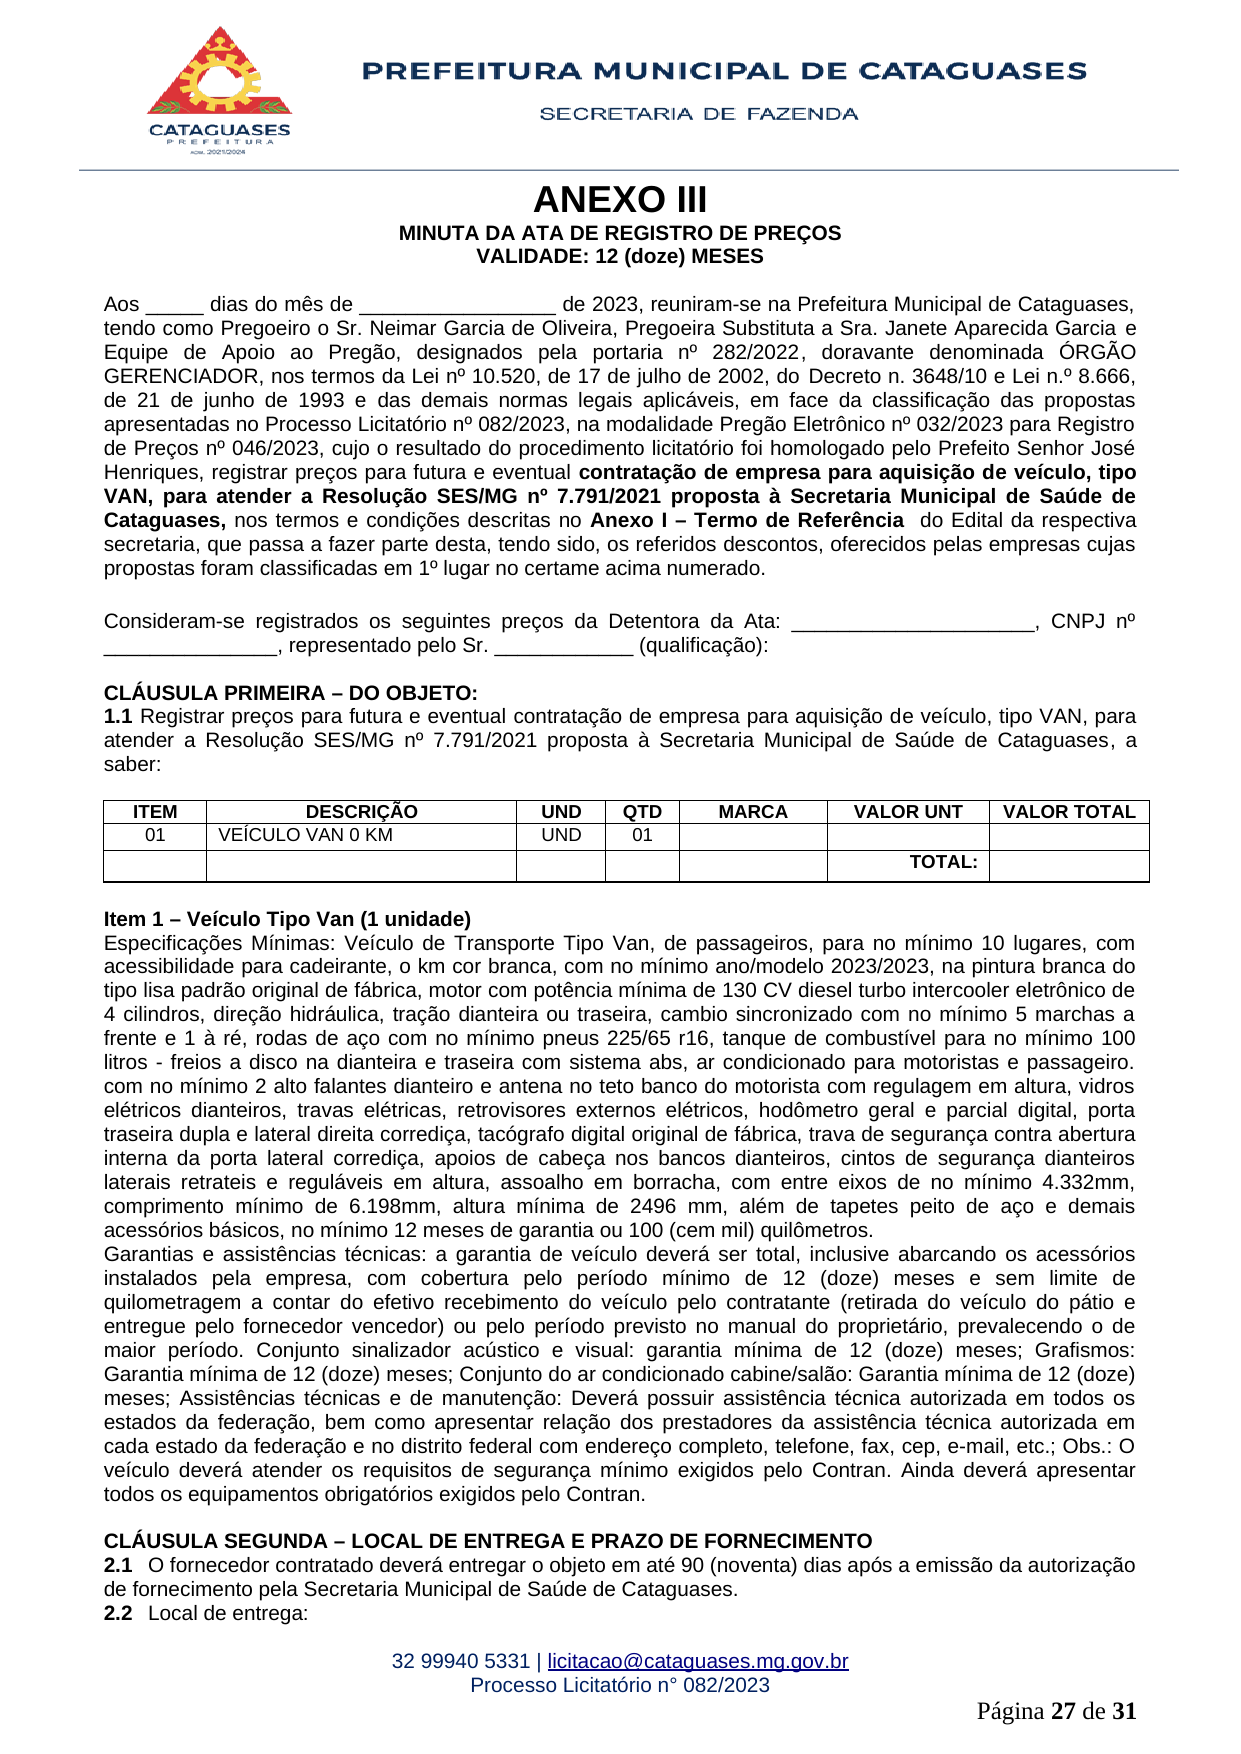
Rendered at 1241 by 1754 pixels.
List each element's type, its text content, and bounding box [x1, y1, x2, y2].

table_cell [207, 851, 516, 881]
text Aos _____ dias do mês de _________________ de 2023, reuniram-se na Prefeitura Municipal de Cataguases, tendo como Pregoeiro o Sr. Neimar Garcia de Oliveira, Pregoeira Substituta a Sra. Janete Aparecida Garcia e Equipe de Apoio ao Pregão, designados pela portaria nº 282/2022, doravante denominada ÓRGÃO GERENCIADOR, nos termos da Lei nº 10.520, de 17 de julho de 2002, do Decreto n. 3648/10 e Lei n.º 8.666, de 21 de junho de 1993 e das demais normas legais aplicáveis, em face da classificação das propostas apresentadas no Processo Licitatório nº 082/2023, na modalidade Pregão Eletrônico nº 032/2023 para Registro de Preços nº 046/2023, cujo o resultado do procedimento licitatório foi homologado pelo Prefeito Senhor José Henriques, registrar preços para futura e eventual contratação de empresa para aquisição de veículo, tipo VAN, para atender a Resolução SES/MG nº 7.791/2021 proposta à Secretaria Municipal de Saúde de Cataguases, nos termos e condições descritas no Anexo I – Termo de Referência do Edital da respectiva secretaria, que passa a fazer parte desta, tendo sido, os referidos descontos, oferecidos pelas empresas cujas propostas foram classificadas em 1º lugar no certame acima numerado. [103, 490, 1137, 580]
list Registrar preços para futura e eventual contratação de empresa para aquisição de veículo, tipo VAN, para atender a Resolução SES/MG nº 7.791/2021 proposta à Secretaria Municipal de Saúde de Cataguases, a saber: [103, 704, 1137, 776]
table_header QTD [606, 801, 679, 823]
text MINUTA DA ATA DE REGISTRO DE PREÇOS [103, 220, 1137, 244]
text VALIDADE: 12 (doze) MESES [103, 244, 1137, 268]
table_cell UND [517, 824, 605, 850]
table_header VALOR UNT [828, 801, 989, 823]
text Especificações Mínimas: Veículo de Transporte Tipo Van, de passageiros, para no mínimo 10 lugares, com acessibilidade para cadeirante, o km cor branca, com no mínimo ano/modelo 2023/2023, na pintura branca do tipo lisa padrão original de fábrica, motor com potência mínima de 130 CV diesel turbo intercooler eletrônico de 4 cilindros, direção hidráulica, tração dianteira ou traseira, cambio sincronizado com no mínimo 5 marchas a frente e 1 à ré, rodas de aço com no mínimo pneus 225/65 r16, tanque de combustível para no mínimo 100 litros - freios a disco na dianteira e traseira com sistema abs, ar condicionado para motoristas e passageiro. com no mínimo 2 alto falantes dianteiro e antena no teto banco do motorista com regulagem em altura, vidros elétricos dianteiros, travas elétricas, retrovisores externos elétricos, hodômetro geral e parcial digital, porta traseira dupla e lateral direita corrediça, tacógrafo digital original de fábrica, trava de segurança contra abertura interna da porta lateral corrediça, apoios de cabeça nos bancos dianteiros, cintos de segurança dianteiros laterais retrateis e reguláveis em altura, assoalho em borracha, com entre eixos de no mínimo 4.332mm, comprimento mínimo de 6.198mm, altura mínima de 2496 mm, além de tapetes peito de aço e demais acessórios básicos, no mínimo 12 meses de garantia ou 100 (cem mil) quilômetros. [103, 930, 1137, 1242]
list O fornecedor contratado deverá entregar o objeto em até 90 (noventa) dias após a emissão da autorização de fornecimento pela Secretaria Municipal de Saúde de Cataguases. [103, 1553, 1137, 1601]
table_cell [517, 851, 605, 881]
table_cell 01 [606, 824, 679, 850]
table_cell [104, 851, 206, 881]
text Aos _____ dias do mês de _________________ de 2023, reuniram-se na Prefeitura Municipal de Cataguases, tendo como Pregoeiro o Sr. Neimar Garcia de Oliveira, Pregoeira Substituta a Sra. Janete Aparecida Garcia e Equipe de Apoio ao Pregão, designados pela portaria nº 282/2022, doravante denominada ÓRGÃO GERENCIADOR, nos termos da Lei nº 10.520, de 17 de julho de 2002, do Decreto n. 3648/10 e Lei n.º 8.666, de 21 de junho de 1993 e das demais normas legais aplicáveis, em face da classificação das propostas apresentadas no Processo Licitatório nº 082/2023, na modalidade Pregão Eletrônico nº 032/2023 para Registro de Preços nº 046/2023, cujo o resultado do procedimento licitatório foi homologado pelo Prefeito Senhor José Henriques, registrar preços para futura e eventual contratação de empresa para aquisição de veículo, tipo VAN, para atender a Resolução SES/MG nº 7.791/2021 proposta à Secretaria Municipal de Saúde de Cataguases, nos termos e condições descritas no Anexo I – Termo de Referência do Edital da respectiva secretaria, que passa a fazer parte desta, tendo sido, os referidos descontos, oferecidos pelas empresas cujas propostas foram classificadas em 1º lugar no certame acima numerado. [103, 292, 1137, 489]
table_cell [680, 851, 827, 881]
text Garantias e assistências técnicas: a garantia de veículo deverá ser total, inclusive abarcando os acessórios instalados pela empresa, com cobertura pelo período mínimo de 12 (doze) meses e sem limite de quilometragem a contar do efetivo recebimento do veículo pelo contratante (retirada do veículo do pátio e entregue pelo fornecedor vencedor) ou pelo período previsto no manual do proprietário, prevalecendo o de maior período. Conjunto sinalizador acústico e visual: garantia mínima de 12 (doze) meses; Grafismos: Garantia mínima de 12 (doze) meses; Conjunto do ar condicionado cabine/salão: Garantia mínima de 12 (doze) meses; Assistências técnicas e de manutenção: Deverá possuir assistência técnica autorizada em todos os estados da federação, bem como apresentar relação dos prestadores da assistência técnica autorizada em cada estado da federação e no distrito federal com endereço completo, telefone, fax, cep, e-mail, etc.; Obs.: O veículo deverá atender os requisitos de segurança mínimo exigidos pelo Contran. Ainda deverá apresentar todos os equipamentos obrigatórios exigidos pelo Contran. [103, 1242, 1137, 1505]
picture [79, 7, 1179, 198]
text Item 1 – Veículo Tipo Van (1 unidade) [103, 906, 1137, 930]
table_cell TOTAL: [828, 851, 989, 881]
table_header DESCRIÇÃO [207, 801, 516, 823]
table_cell [990, 851, 1149, 881]
table_cell [680, 824, 827, 850]
table_cell 01 [104, 824, 206, 850]
table_header ITEM [104, 801, 206, 823]
table_cell [990, 824, 1149, 850]
table_header VALOR TOTAL [990, 801, 1149, 823]
table_header MARCA [680, 801, 827, 823]
list Local de entrega: [103, 1601, 1137, 1625]
text CLÁUSULA SEGUNDA – LOCAL DE ENTREGA E PRAZO DE FORNECIMENTO [103, 1529, 1137, 1553]
table_cell [606, 851, 679, 881]
table_header UND [517, 801, 605, 823]
text CLÁUSULA PRIMEIRA – DO OBJETO: [103, 680, 1137, 704]
table_cell [828, 824, 989, 850]
text Consideram-se registrados os seguintes preços da Detentora da Ata: _____________________, CNPJ nº _______________, representado pelo Sr. ____________ (qualificação): [103, 608, 1137, 656]
text ANEXO III [103, 177, 1137, 220]
table_cell VEÍCULO VAN 0 KM [207, 824, 516, 850]
